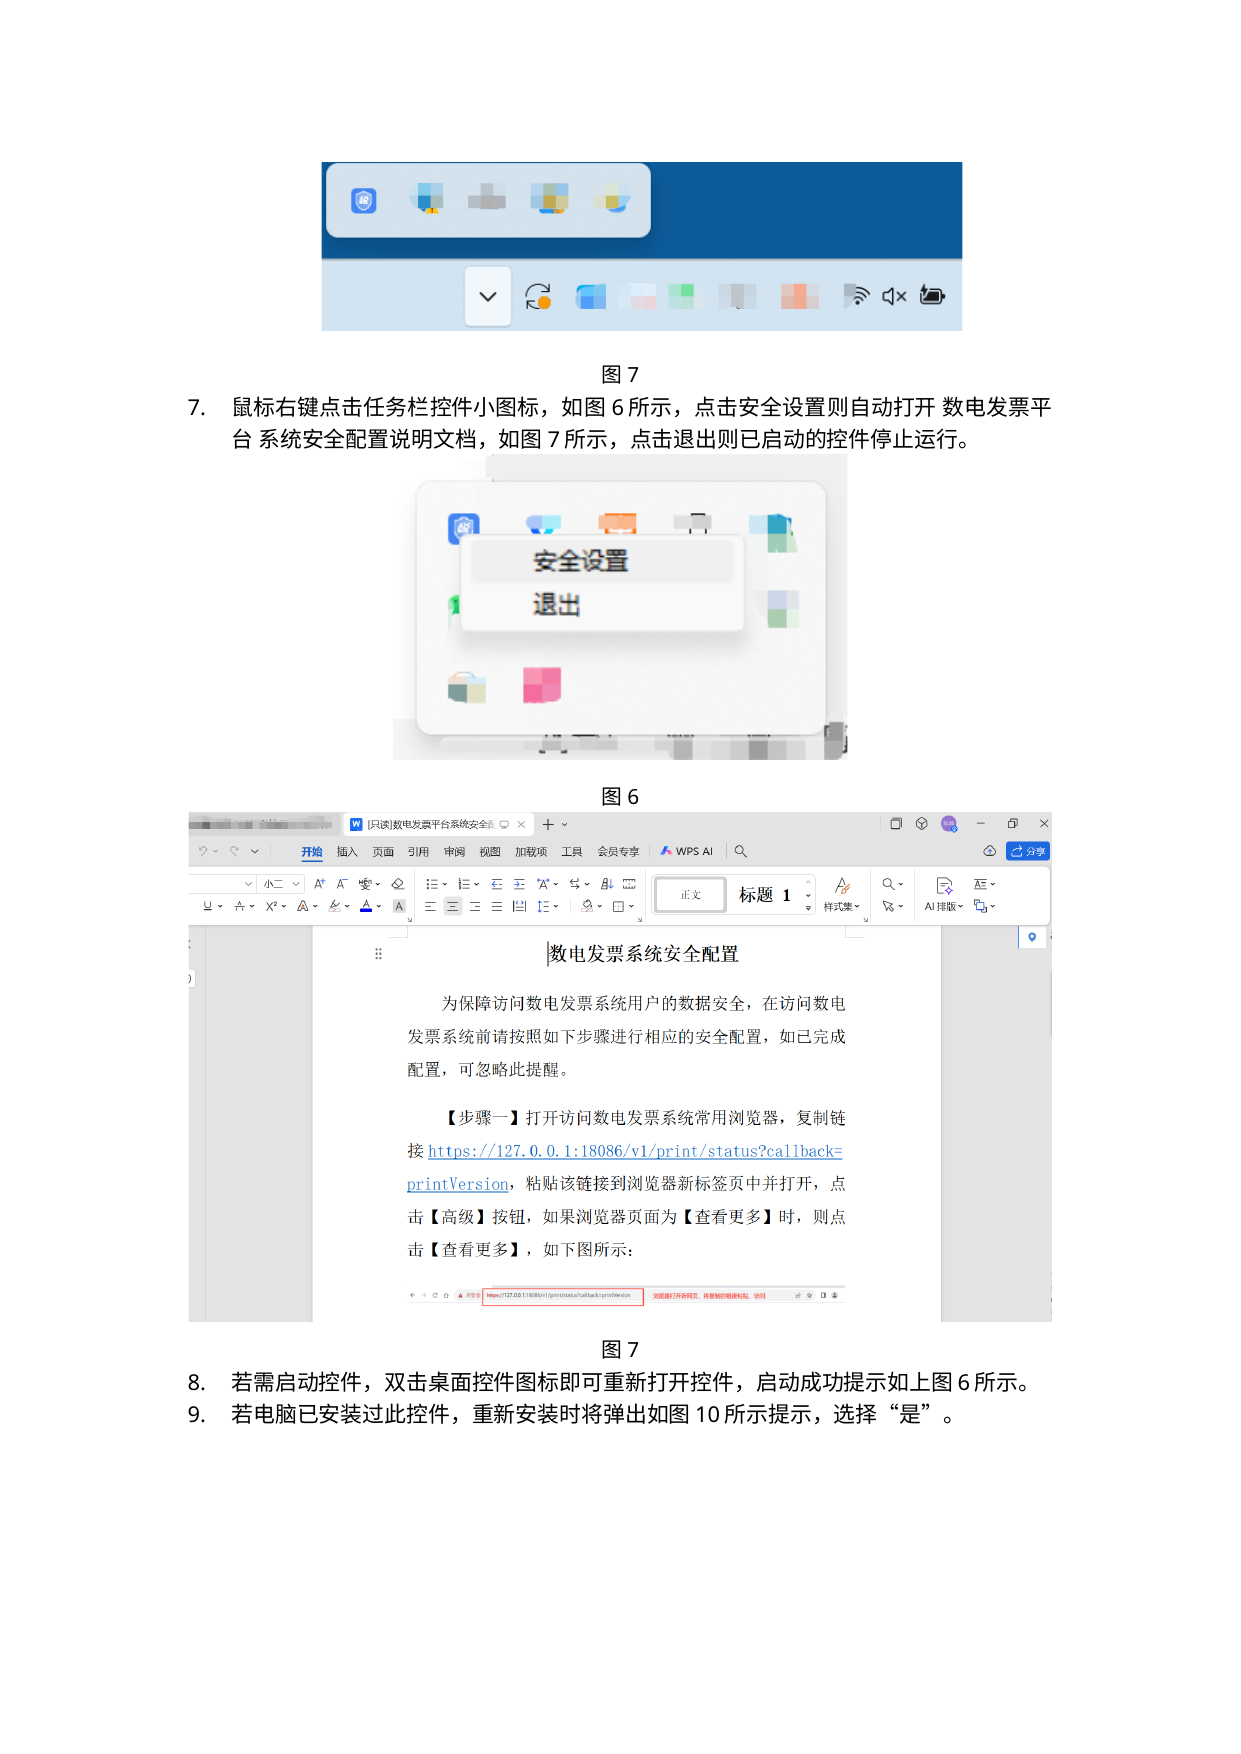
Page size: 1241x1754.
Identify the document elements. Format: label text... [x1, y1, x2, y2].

picture [321, 162, 963, 331]
picture [188, 812, 1052, 1322]
picture [392, 454, 848, 760]
list 若电脑已安装过此控件，重新安装时将弹出如图10所示提示，选择“是”。 [187, 1397, 1053, 1429]
list 若需启动控件，双击桌面控件图标即可重新打开控件，启动成功提示如上图6所示。 [187, 1364, 1053, 1397]
text 图 7 [187, 357, 1053, 389]
